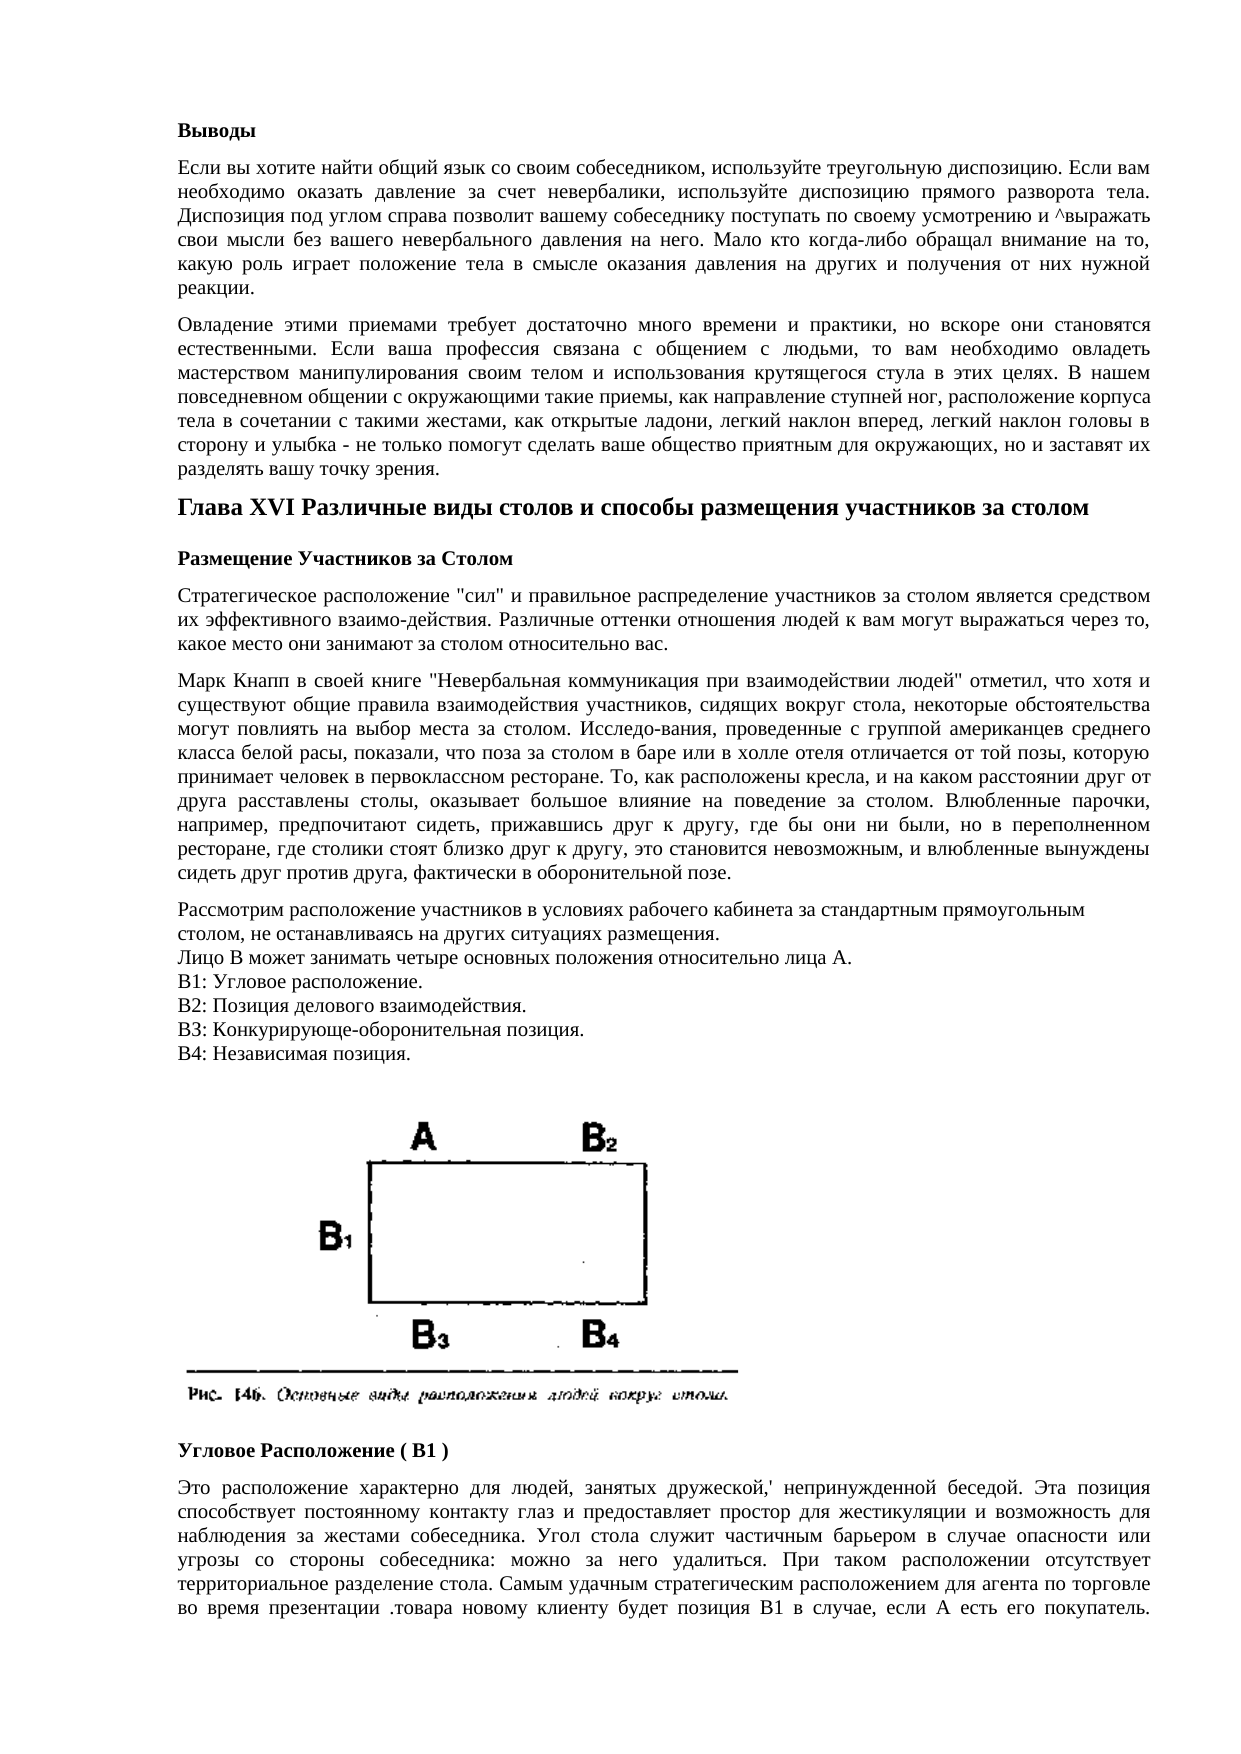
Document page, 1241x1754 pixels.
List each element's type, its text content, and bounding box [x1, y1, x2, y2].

text Если вы хотите найти общий язык со своим собеседником, используйте треугольную диспозицию. Если вам необходимо оказать давление за счет невербалики, используйте диспозицию прямого разворота тела. Диспозиция под углом справа позволит вашему собеседнику поступать по своему усмотрению и ^выражать свои мысли без вашего невербального давления на него. Мало кто когда-либо обращал внимание на то, какую роль играет положение тела в смысле оказания давления на других и получения от них нужной реакции. [177, 155, 1152, 299]
picture [177, 1077, 739, 1414]
subtitle Угловое Расположение ( В1 ) [177, 1438, 1152, 1462]
subtitle Выводы [177, 118, 1152, 142]
text Овладение этими приемами требует достаточно много времени и практики, но вскоре они становятся естественными. Если ваша профессия связана с общением с людьми, то вам необходимо овладеть мастерством манипулирования своим телом и использования крутящегося стула в этих целях. В нашем повседневном общении с окружающими такие приемы, как направление ступней ног, расположение корпуса тела в сочетании с такими жестами, как открытые ладони, легкий наклон вперед, легкий наклон головы в сторону и улыбка - не только помогут сделать ваше общество приятным для окружающих, но и заставят их разделять вашу точку зрения. [177, 312, 1152, 480]
text Стратегическое расположение "сил" и правильное распределение участников за столом является средством их эффективного взаимо-действия. Различные оттенки отношения людей к вам могут выражаться через то, какое место они занимают за столом относительно вас. [177, 583, 1152, 655]
subtitle Размещение Участников за Столом [177, 546, 1152, 570]
subtitle Глава XVI Различные виды столов и способы размещения участников за столом [177, 492, 1152, 521]
text Марк Кнапп в своей книге "Невербальная коммуникация при взаимодействии людей" отметил, что хотя и существуют общие правила взаимодействия участников, сидящих вокруг стола, некоторые обстоятельства могут повлиять на выбор места за столом. Исследо-вания, проведенные с группой американцев среднего класса белой расы, показали, что поза за столом в баре или в холле отеля отличается от той позы, которую принимает человек в первоклассном ресторане. То, как расположены кресла, и на каком расстоянии друг от друга расставлены столы, оказывает большое влияние на поведение за столом. Влюбленные парочки, например, предпочитают сидеть, прижавшись друг к другу, где бы они ни были, но в переполненном ресторане, где столики стоят близко друг к другу, это становится невозможным, и влюбленные вынуждены сидеть друг против друга, фактически в оборонительной позе. [177, 667, 1152, 884]
text Рассмотрим расположение участников в условиях рабочего кабинета за стандартным прямоугольным столом, не останавливаясь на других ситуациях размещения. Лицо В может занимать четыре основных положения относительно лица А. В1: Угловое расположение. В2: Позиция делового взаимодействия. ВЗ: Конкурирующе-оборонительная позиция. В4: Независимая позиция. [177, 897, 1152, 1065]
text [177, 1475, 1152, 1619]
